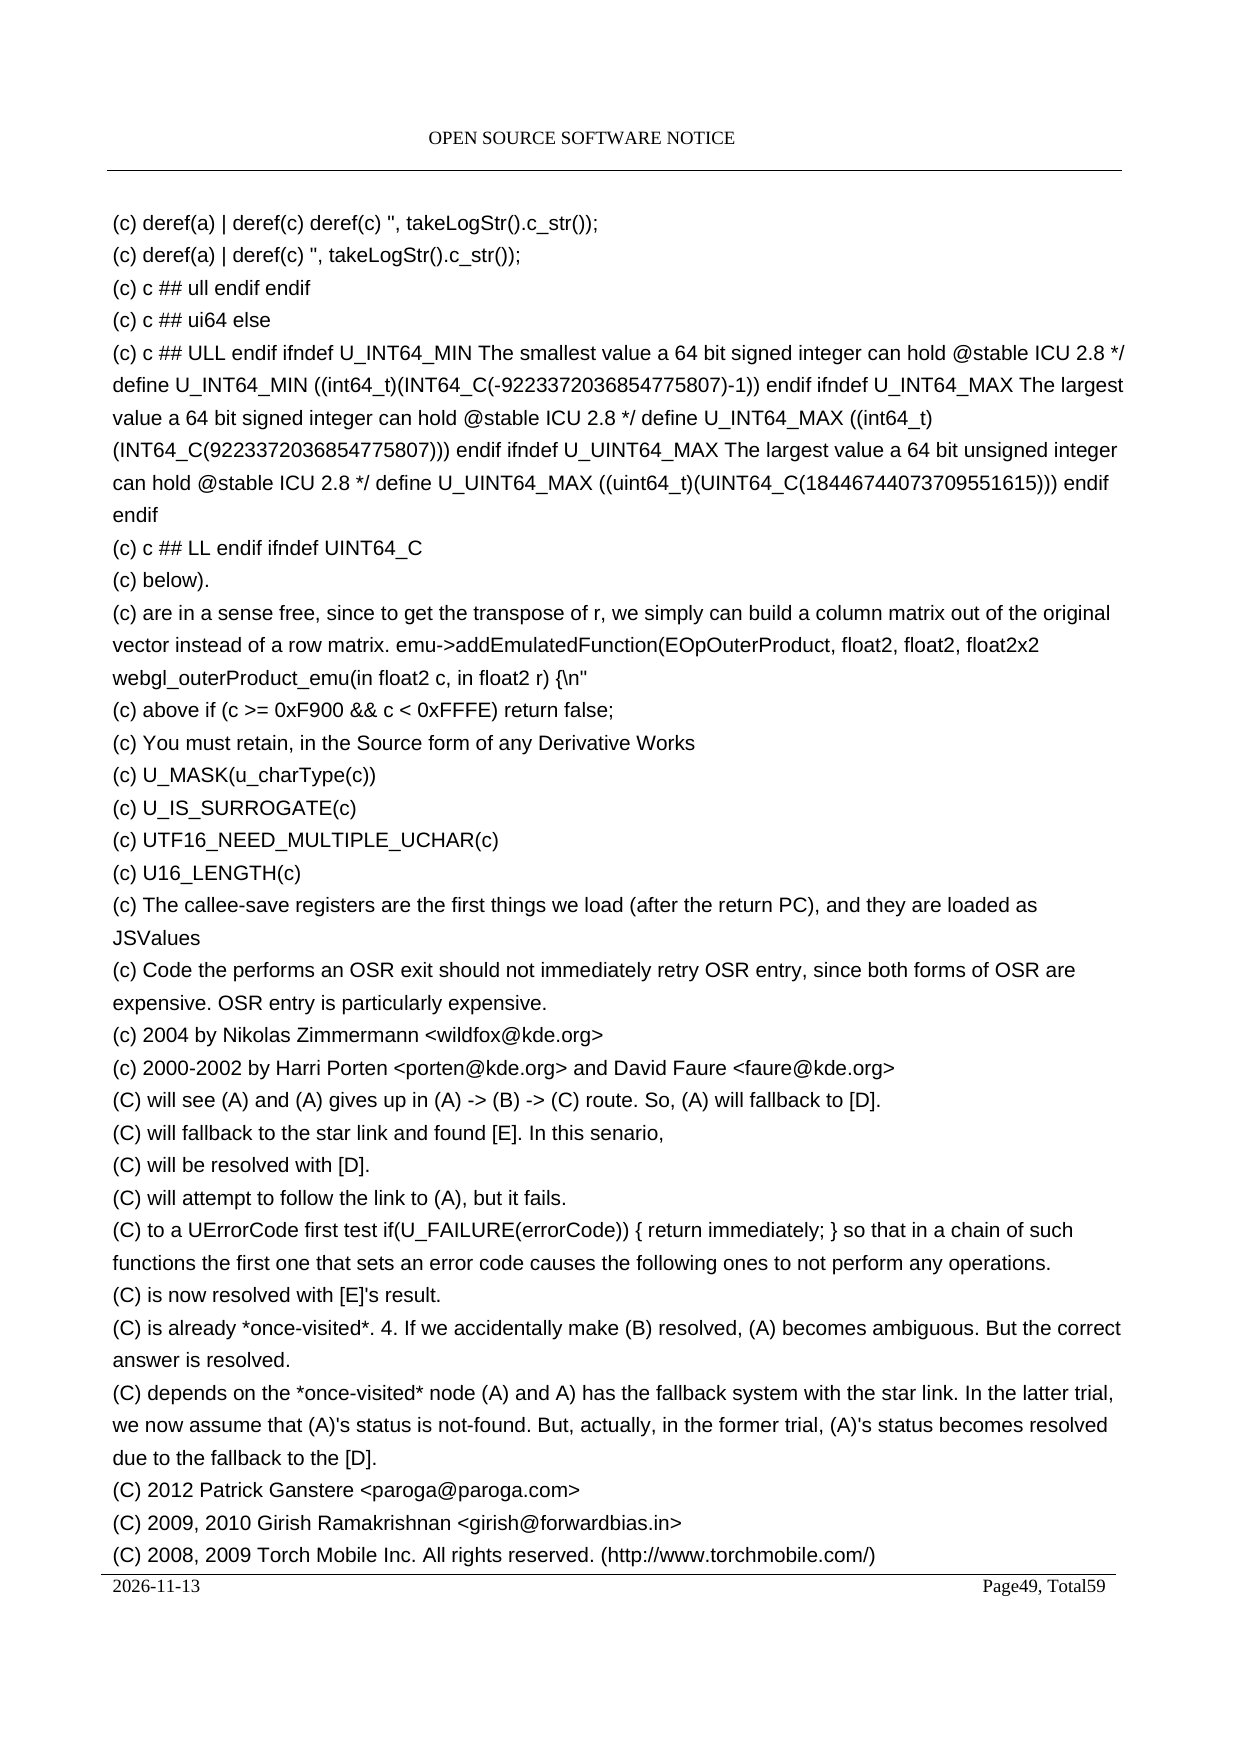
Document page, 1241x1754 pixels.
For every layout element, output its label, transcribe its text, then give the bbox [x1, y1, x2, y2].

text (C) to a UErrorCode first test if(U_FAILURE(errorCode)) { return immediately; } so that in a chain of such functions the first one that sets an error code causes the following ones to not perform any operations. [112, 1214, 1128, 1279]
text (c) 2004 by Nikolas Zimmermann <wildfox@kde.org> [112, 1019, 1128, 1051]
text (c) You must retain, in the Source form of any Derivative Works [112, 726, 1128, 759]
text (c) The callee-save registers are the first things we load (after the return PC), and they are loaded as JSValues [112, 889, 1128, 954]
text (C) will be resolved with [D]. [112, 1149, 1128, 1181]
text (C) 2009, 2010 Girish Ramakrishnan <girish@forwardbias.in> [112, 1506, 1128, 1539]
text (C) will fallback to the star link and found [E]. In this senario, [112, 1116, 1128, 1149]
text (c) U_IS_SURROGATE(c) [112, 791, 1128, 824]
text (c) c ## ULL endif ifndef U_INT64_MIN The smallest value a 64 bit signed integer can hold @stable ICU 2.8 */ define U_INT64_MIN ((int64_t)(INT64_C(-9223372036854775807)-1)) endif ifndef U_INT64_MAX The largest value a 64 bit signed integer can hold @stable ICU 2.8 */ define U_INT64_MAX ((int64_t)(INT64_C(9223372036854775807))) endif ifndef U_UINT64_MAX The largest value a 64 bit unsigned integer can hold @stable ICU 2.8 */ define U_UINT64_MAX ((uint64_t)(UINT64_C(18446744073709551615))) endif endif [112, 336, 1128, 531]
text (c) c ## ull endif endif [112, 271, 1128, 304]
text (C) is now resolved with [E]'s result. [112, 1279, 1128, 1311]
text (c) below). [112, 564, 1128, 596]
text (c) c ## LL endif ifndef UINT64_C [112, 531, 1128, 564]
text (C) depends on the *once-visited* node (A) and A) has the fallback system with the star link. In the latter trial, we now assume that (A)'s status is not-found. But, actually, in the former trial, (A)'s status becomes resolved due to the fallback to the [D]. [112, 1376, 1128, 1474]
text (C) 2008, 2009 Torch Mobile Inc. All rights reserved. (http://www.torchmobile.com/) [112, 1539, 1128, 1571]
text (C) will see (A) and (A) gives up in (A) -> (B) -> (C) route. So, (A) will fallback to [D]. [112, 1084, 1128, 1116]
text (c) Code the performs an OSR exit should not immediately retry OSR entry, since both forms of OSR are expensive. OSR entry is particularly expensive. [112, 954, 1128, 1019]
text (C) is already *once-visited*. 4. If we accidentally make (B) resolved, (A) becomes ambiguous. But the correct answer is resolved. [112, 1311, 1128, 1376]
text (c) c ## ui64 else [112, 304, 1128, 336]
text (c) are in a sense free, since to get the transpose of r, we simply can build a column matrix out of the original vector instead of a row matrix. emu->addEmulatedFunction(EOpOuterProduct, float2, float2, float2x2 webgl_outerProduct_emu(in float2 c, in float2 r) {\n" [112, 596, 1128, 694]
text (C) will attempt to follow the link to (A), but it fails. [112, 1181, 1128, 1214]
text (c) 2000-2002 by Harri Porten <porten@kde.org> and David Faure <faure@kde.org> [112, 1051, 1128, 1084]
text (c) deref(a) | deref(c) deref(c) ", takeLogStr().c_str()); [112, 206, 1128, 239]
text (C) 2012 Patrick Ganstere <paroga@paroga.com> [112, 1474, 1128, 1506]
text (c) deref(a) | deref(c) ", takeLogStr().c_str()); [112, 239, 1128, 271]
text (c) U_MASK(u_charType(c)) [112, 759, 1128, 791]
text (c) above if (c >= 0xF900 && c < 0xFFFE) return false; [112, 694, 1128, 726]
text (c) U16_LENGTH(c) [112, 856, 1128, 889]
text (c) UTF16_NEED_MULTIPLE_UCHAR(c) [112, 824, 1128, 856]
